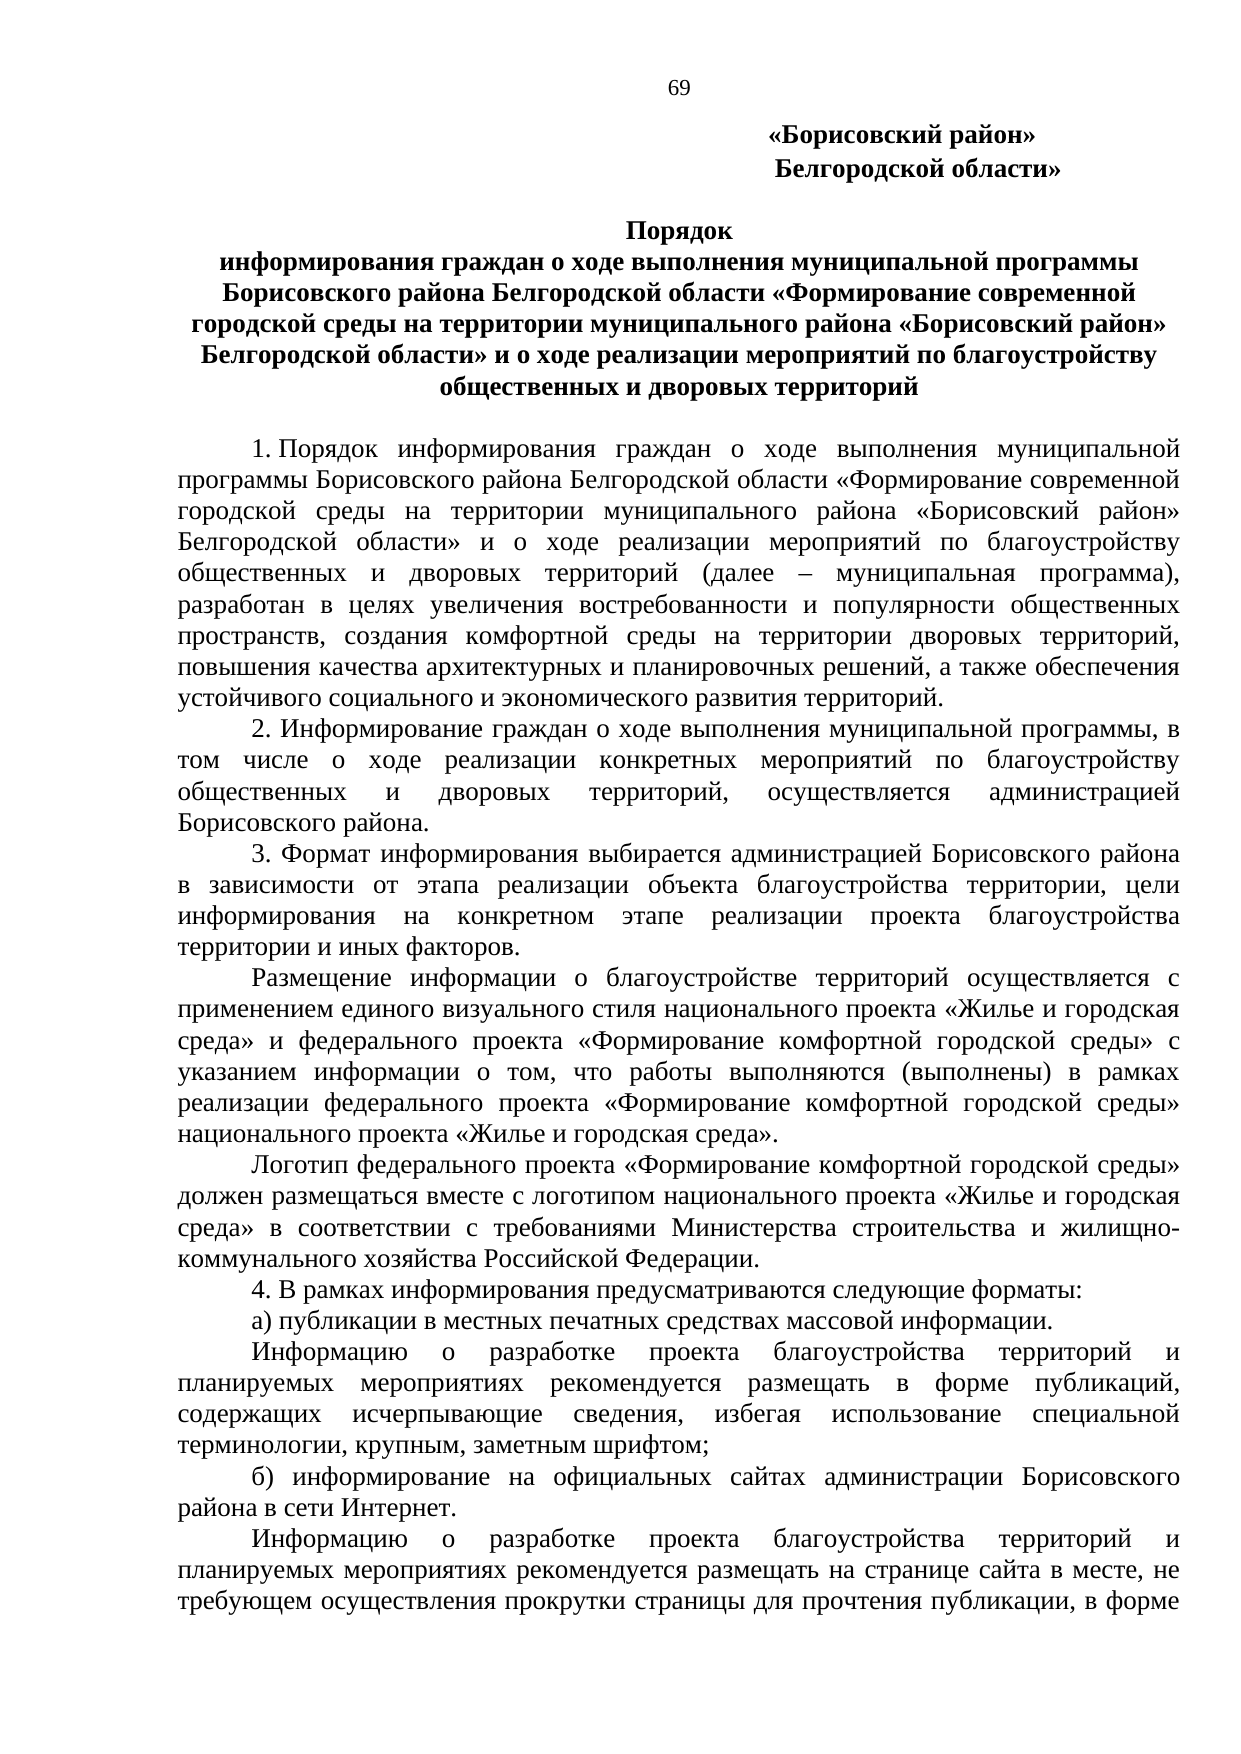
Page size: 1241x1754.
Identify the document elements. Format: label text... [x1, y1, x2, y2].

text 3. Формат информирования выбирается администрацией Борисовского района в зависимости от этапа реализации объекта благоустройства территории, цели информирования на конкретном этапе реализации проекта благоустройства территории и иных факторов. [177, 837, 1181, 961]
text а) публикации в местных печатных средствах массовой информации. [177, 1304, 1181, 1335]
text б) информирование на официальных сайтах администрации Борисовского района в сети Интернет. [177, 1460, 1181, 1522]
text Логотип федерального проекта «Формирование комфортной городской среды» должен размещаться вместе с логотипом национального проекта «Жилье и городская среда» в соответствии с требованиями Министерства строительства и жилищно-коммунального хозяйства Российской Федерации. [177, 1148, 1181, 1273]
text 4. В рамках информирования предусматриваются следующие форматы: [177, 1273, 1181, 1304]
text Размещение информации о благоустройстве территорий осуществляется с применением единого визуального стиля национального проекта «Жилье и городская среда» и федерального проекта «Формирование комфортной городской среды» с указанием информации о том, что работы выполняются (выполнены) в рамках реализации федерального проекта «Формирование комфортной городской среды» национального проекта «Жилье и городская среда». [177, 961, 1181, 1148]
text информирования граждан о ходе выполнения муниципальной программы Борисовского района Белгородской области «Формирование современной городской среды на территории муниципального района «Борисовский район» Белгородской области» и о ходе реализации мероприятий по благоустройству общественных и дворовых территорий [177, 245, 1181, 401]
text «Борисовский район» [177, 118, 1181, 149]
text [177, 1522, 1181, 1616]
text Белгородской области» [177, 152, 1181, 183]
text Порядок [177, 214, 1181, 245]
text 2. Информирование граждан о ходе выполнения муниципальной программы, в том числе о ходе реализации конкретных мероприятий по благоустройству общественных и дворовых территорий, осуществляется администрацией Борисовского района. [177, 712, 1181, 837]
text 1. Порядок информирования граждан о ходе выполнения муниципальной программы Борисовского района Белгородской области «Формирование современной городской среды на территории муниципального района «Борисовский район» Белгородской области» и о ходе реализации мероприятий по благоустройству общественных и дворовых территорий (далее – муниципальная программа), разработан в целях увеличения востребованности и популярности общественных пространств, создания комфортной среды на территории дворовых территорий, повышения качества архитектурных и планировочных решений, а также обеспечения устойчивого социального и экономического развития территорий. [177, 432, 1181, 712]
text Информацию о разработке проекта благоустройства территорий и планируемых мероприятиях рекомендуется размещать в форме публикаций, содержащих исчерпывающие сведения, избегая использование специальной терминологии, крупным, заметным шрифтом; [177, 1335, 1181, 1460]
